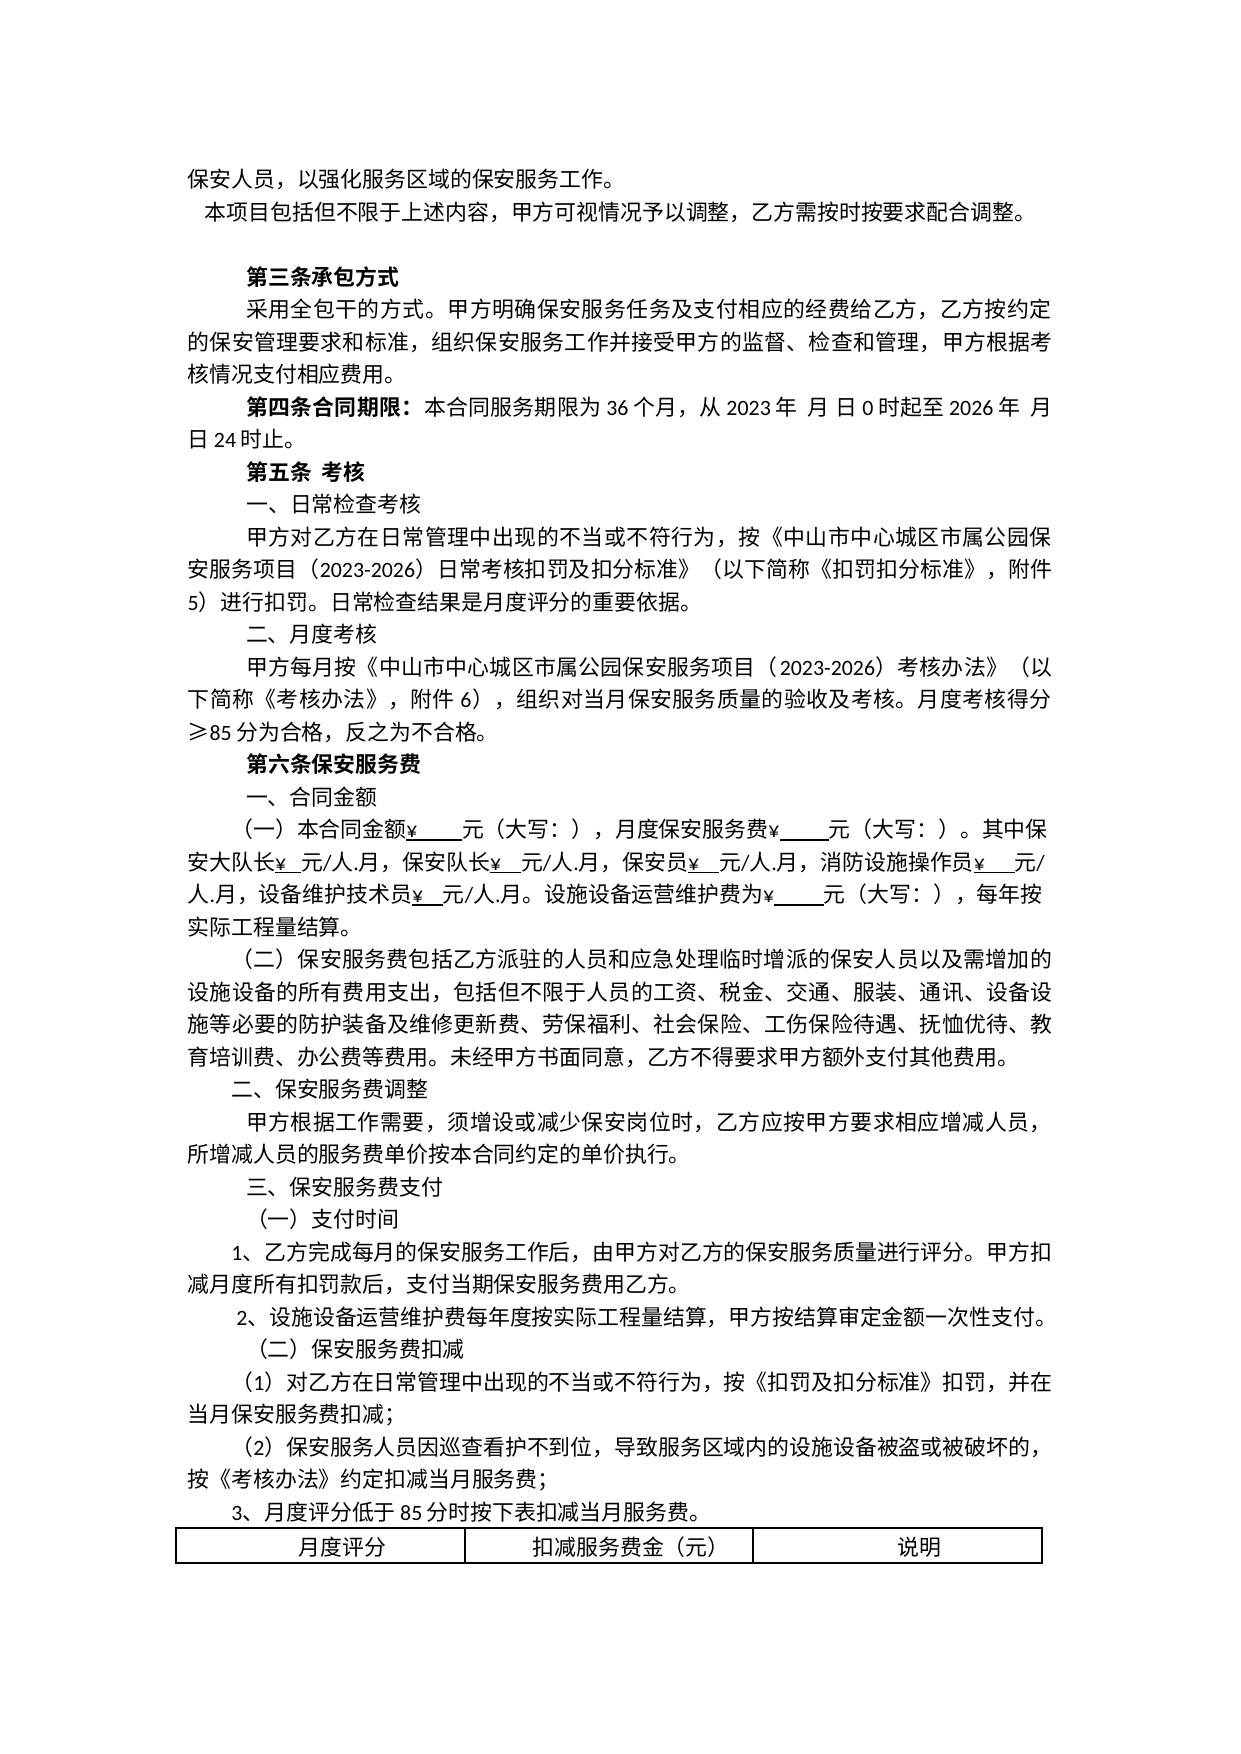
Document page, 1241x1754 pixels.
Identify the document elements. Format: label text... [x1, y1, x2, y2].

table_header 月度评分 [177, 1529, 464, 1562]
text 3、月度评分低于85分时按下表扣减当月服务费。 [187, 1494, 1053, 1527]
text （一）本合同金额¥ 元（大写：），月度保安服务费¥ 元（大写：）。其中保安大队长¥ 元/人.月，保安队长¥ 元/人.月，保安员¥ 元/人.月，消防设施操作员¥ 元/人.月，设备维护技术员¥ 元/人.月。设施设备运营维护费为¥ 元（大写：），每年按实际工程量结算。 [187, 812, 1053, 942]
text （1）对乙方在日常管理中出现的不当或不符行为，按《扣罚及扣分标准》扣罚，并在当月保安服务费扣减； [187, 1364, 1053, 1429]
text 二、月度考核 [187, 617, 1053, 649]
text 第四条合同期限：本合同服务期限为36个月，从2023年 月 日0时起至2026年 月 日24时止。 [187, 389, 1053, 454]
text （二）保安服务费扣减 [187, 1332, 1053, 1364]
text （一）支付时间 [187, 1202, 1053, 1234]
text 1、乙方完成每月的保安服务工作后，由甲方对乙方的保安服务质量进行评分。甲方扣减月度所有扣罚款后，支付当期保安服务费用乙方。 [187, 1234, 1053, 1299]
text 本项目包括但不限于上述内容，甲方可视情况予以调整，乙方需按时按要求配合调整。 [187, 194, 1053, 227]
text 三、保安服务费支付 [187, 1169, 1053, 1202]
text 2、设施设备运营维护费每年度按实际工程量结算，甲方按结算审定金额一次性支付。 [187, 1299, 1053, 1332]
text （2）保安服务人员因巡查看护不到位，导致服务区域内的设施设备被盗或被破坏的，按《考核办法》约定扣减当月服务费； [187, 1429, 1053, 1494]
text 第五条 考核 [187, 454, 1053, 487]
text 一、合同金额 [187, 779, 1053, 812]
table_header 扣减服务费金（元） [466, 1529, 752, 1562]
text （二）保安服务费包括乙方派驻的人员和应急处理临时增派的保安人员以及需增加的设施设备的所有费用支出，包括但不限于人员的工资、税金、交通、服装、通讯、设备设施等必要的防护装备及维修更新费、劳保福利、社会保险、工伤保险待遇、抚恤优待、教育培训费、办公费等费用。未经甲方书面同意，乙方不得要求甲方额外支付其他费用。 [187, 942, 1053, 1072]
text 二、保安服务费调整 [187, 1072, 1053, 1104]
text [187, 162, 1053, 194]
text 甲方每月按《中山市中心城区市属公园保安服务项目（2023-2026）考核办法》（以下简称《考核办法》，附件6），组织对当月保安服务质量的验收及考核。月度考核得分≥85分为合格，反之为不合格。 [187, 649, 1053, 747]
text 甲方对乙方在日常管理中出现的不当或不符行为，按《中山市中心城区市属公园保安服务项目（2023-2026）日常考核扣罚及扣分标准》（以下简称《扣罚扣分标准》，附件5）进行扣罚。日常检查结果是月度评分的重要依据。 [187, 519, 1053, 617]
text 甲方根据工作需要，须增设或减少保安岗位时，乙方应按甲方要求相应增减人员，所增减人员的服务费单价按本合同约定的单价执行。 [187, 1104, 1053, 1169]
table_header 说明 [754, 1529, 1041, 1562]
text 采用全包干的方式。甲方明确保安服务任务及支付相应的经费给乙方，乙方按约定的保安管理要求和标准，组织保安服务工作并接受甲方的监督、检查和管理，甲方根据考核情况支付相应费用。 [187, 292, 1053, 389]
text 一、日常检查考核 [187, 487, 1053, 519]
text 第三条承包方式 [187, 259, 1053, 292]
text 第六条保安服务费 [187, 747, 1053, 779]
